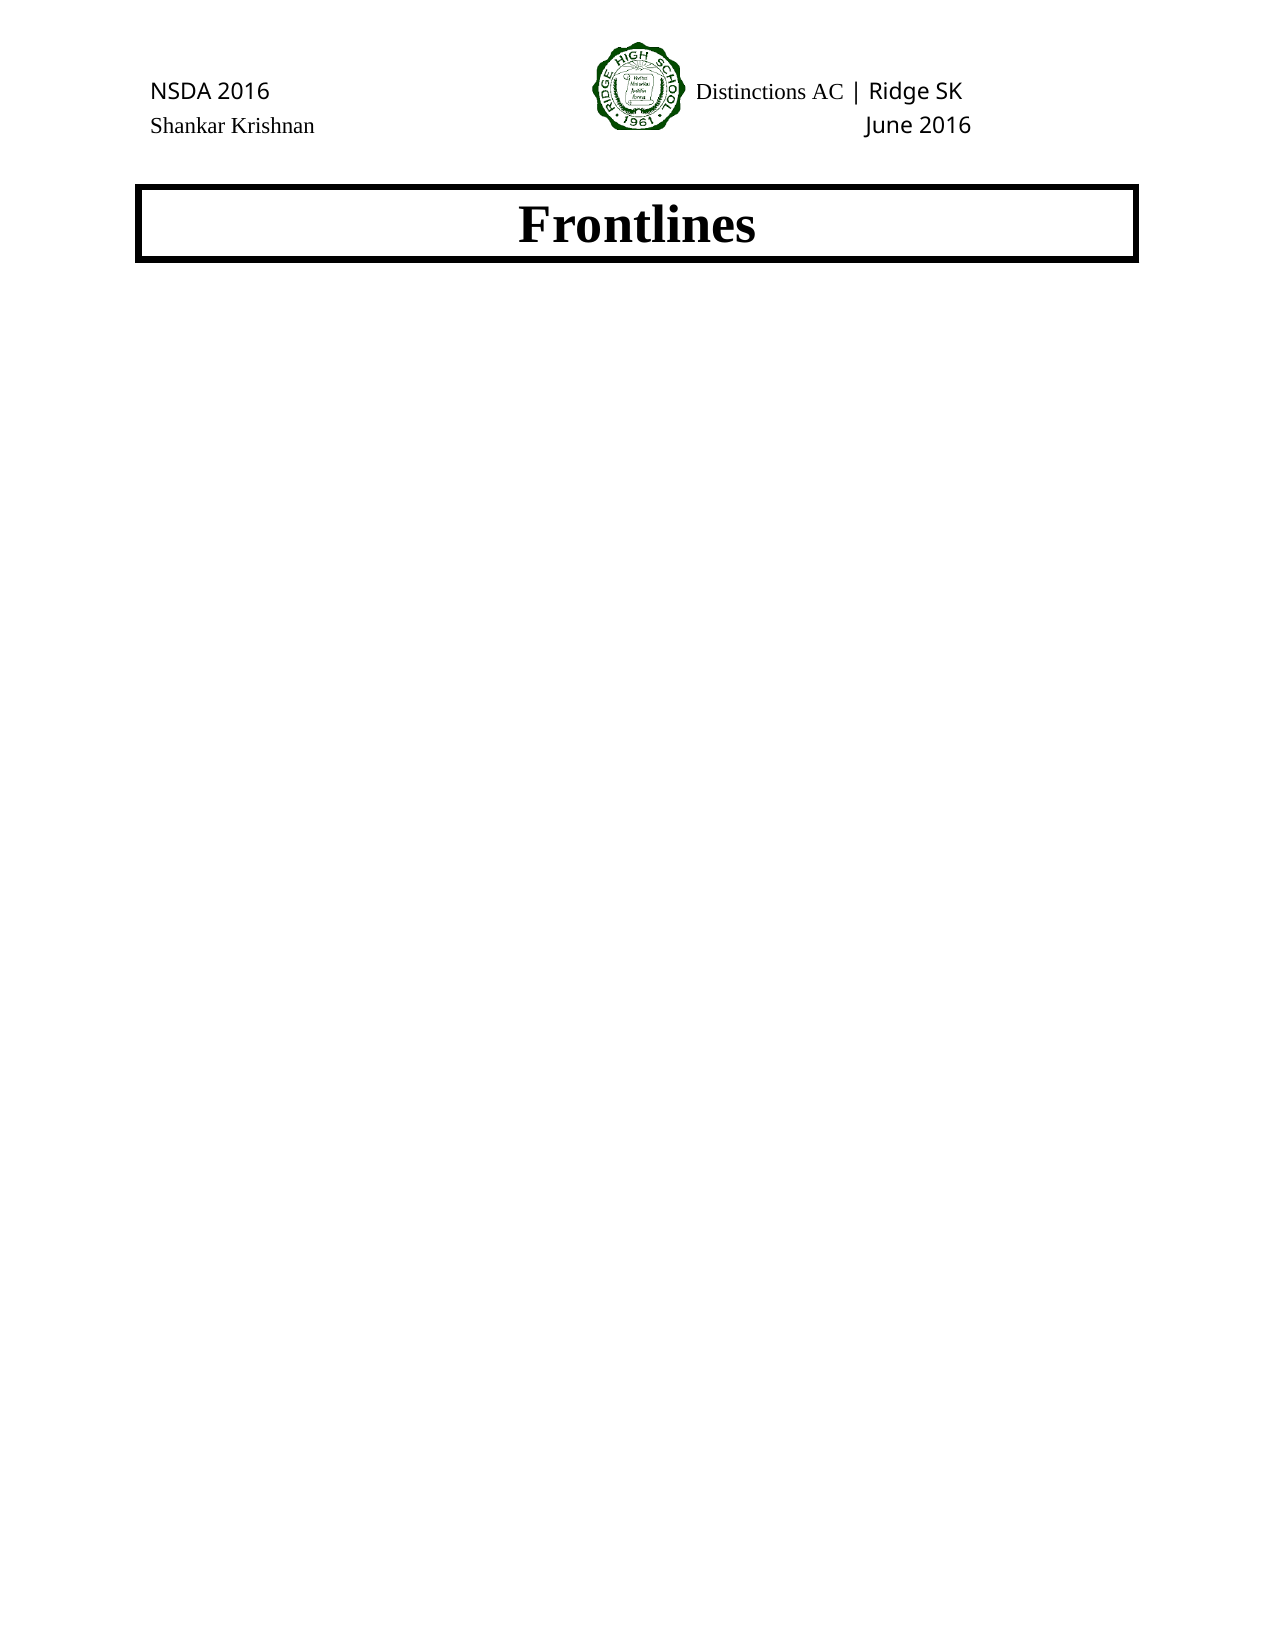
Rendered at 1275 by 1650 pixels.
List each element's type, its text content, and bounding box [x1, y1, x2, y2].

subtitle Frontlines [142, 190, 1133, 256]
picture [578, 42, 697, 130]
